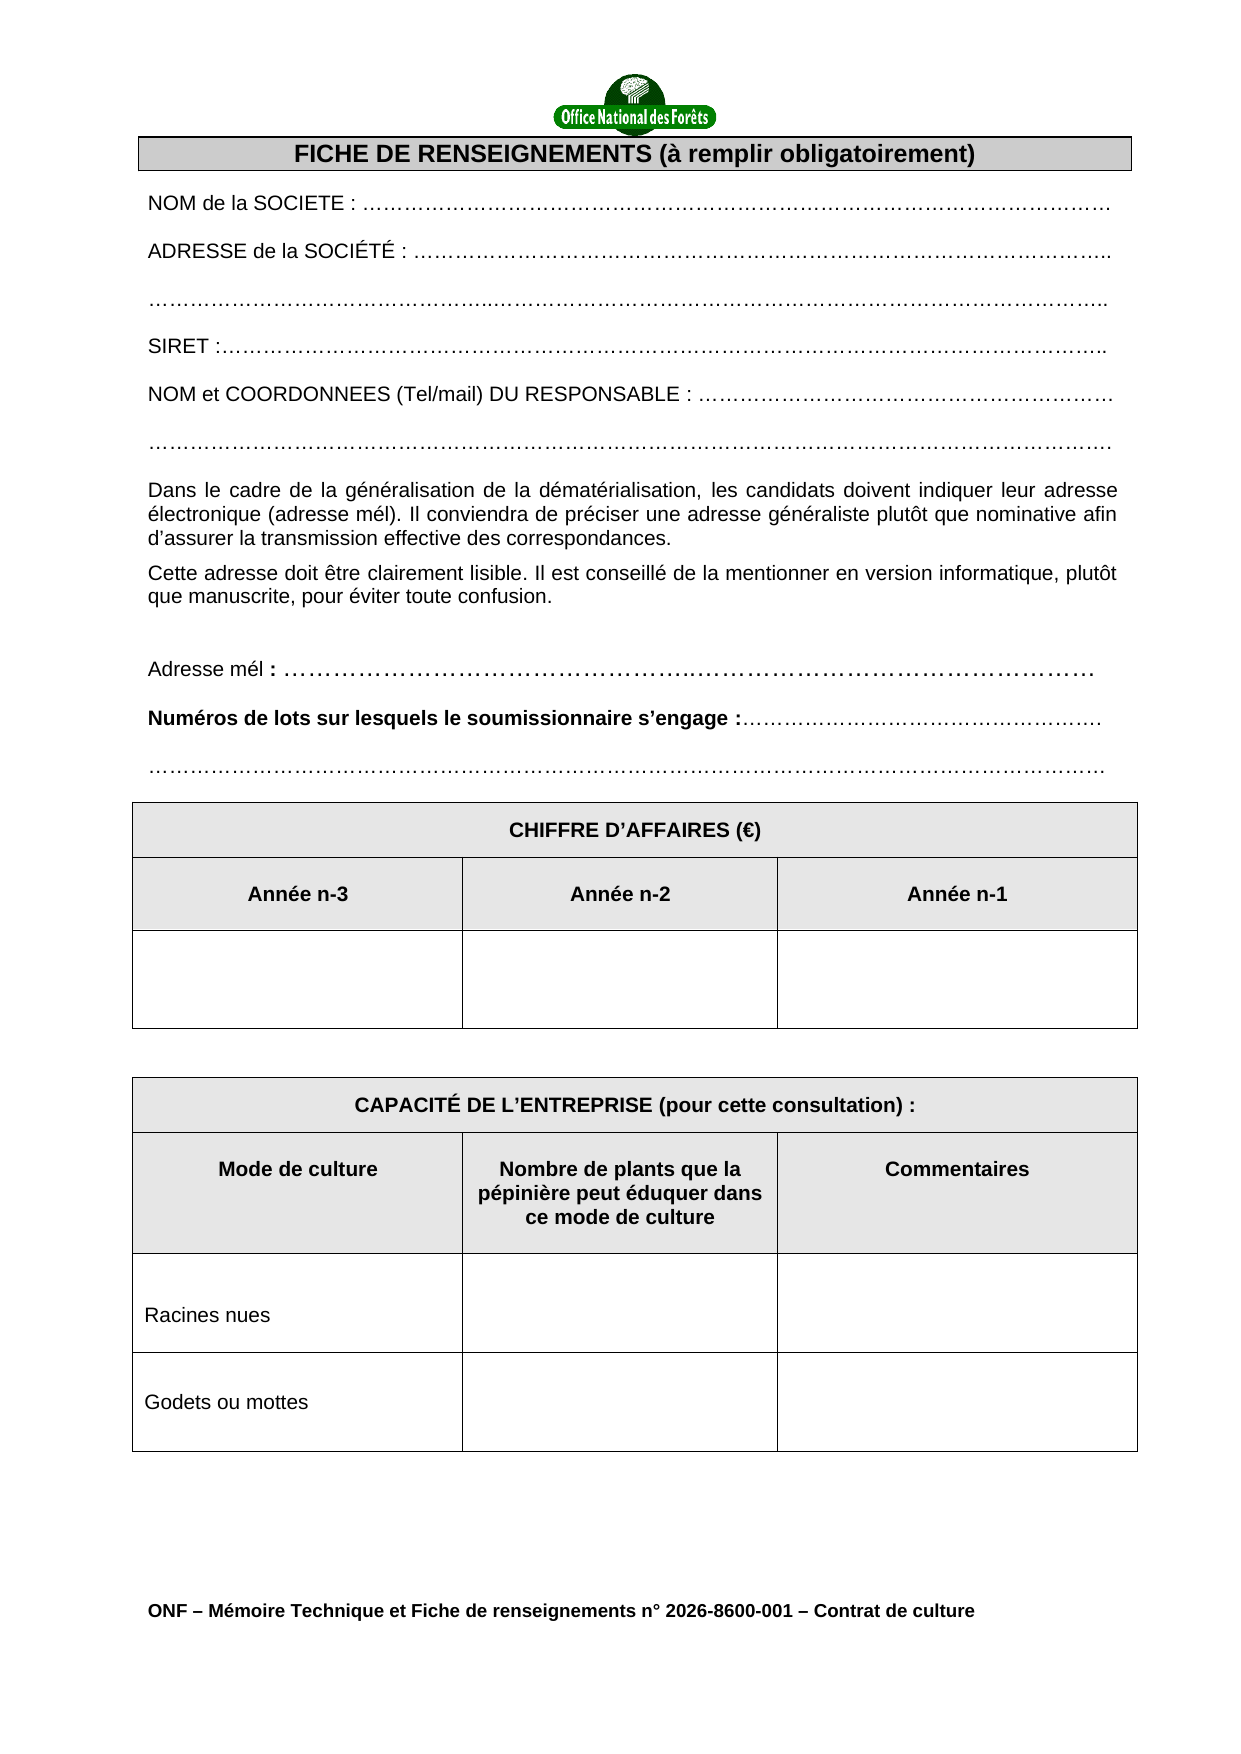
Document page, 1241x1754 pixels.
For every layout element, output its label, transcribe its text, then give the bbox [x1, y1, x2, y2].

text NOM et COORDONNEES (Tel/mail) DU RESPONSABLE : …………………………………………………… [148, 382, 1122, 406]
table_cell [463, 931, 777, 1028]
table_cell Nombre de plants que la pépinière peut éduquer dans ce mode de culture [463, 1133, 777, 1253]
table_cell [778, 1353, 1137, 1451]
table_cell Godets ou mottes [133, 1353, 462, 1451]
text SIRET :……………………………………………………………………………………………………………….. [148, 334, 1122, 358]
picture [552, 73, 717, 136]
table_cell Racines nues [133, 1254, 462, 1352]
table_cell Année n-2 [463, 858, 777, 929]
table_cell [133, 931, 462, 1028]
text Cette adresse doit être clairement lisible. Il est conseillé de la mentionner en version informatique, plutôt que manuscrite, pour éviter toute confusion. [148, 560, 1118, 608]
text Numéros de lots sur lesquels le soumissionnaire s’engage :……………………………………………. [148, 706, 1122, 730]
table_cell [463, 1254, 777, 1352]
table_cell Année n-1 [778, 858, 1137, 929]
text …………………………………………………………………………………………………………………………. [148, 430, 1122, 454]
table_cell [778, 931, 1137, 1028]
text FICHE DE RENSEIGNEMENTS (à remplir obligatoirement) [139, 138, 1131, 170]
table_cell Année n-3 [133, 858, 462, 929]
table_header CHIFFRE D’AFFAIRES (€) [133, 803, 1137, 857]
table_header CAPACITÉ DE L’ENTREPRISE (pour cette consultation) : [133, 1078, 1137, 1132]
text ADRESSE de la SOCIÉTÉ : ……………………………………………………………………………………….. [148, 238, 1122, 262]
text NOM de la SOCIETE : ……………………………………………………………………………………………… [148, 191, 1122, 214]
text Dans le cadre de la généralisation de la dématérialisation, les candidats doivent indiquer leur adresse électronique (adresse mél). Il conviendra de préciser une adresse généraliste plutôt que nominative afin d’assurer la transmission effective des correspondances. [148, 478, 1118, 550]
text ………………………………………………………………………………………………………………………… [148, 754, 1122, 778]
text Adresse mél : …………………………………………..………………………………………… [148, 653, 1122, 682]
table_cell Commentaires [778, 1133, 1137, 1253]
table_cell Mode de culture [133, 1133, 462, 1253]
table_cell [463, 1353, 777, 1451]
text …………………………………………..…………………………………………………………………………….. [148, 286, 1122, 310]
table_cell [778, 1254, 1137, 1352]
